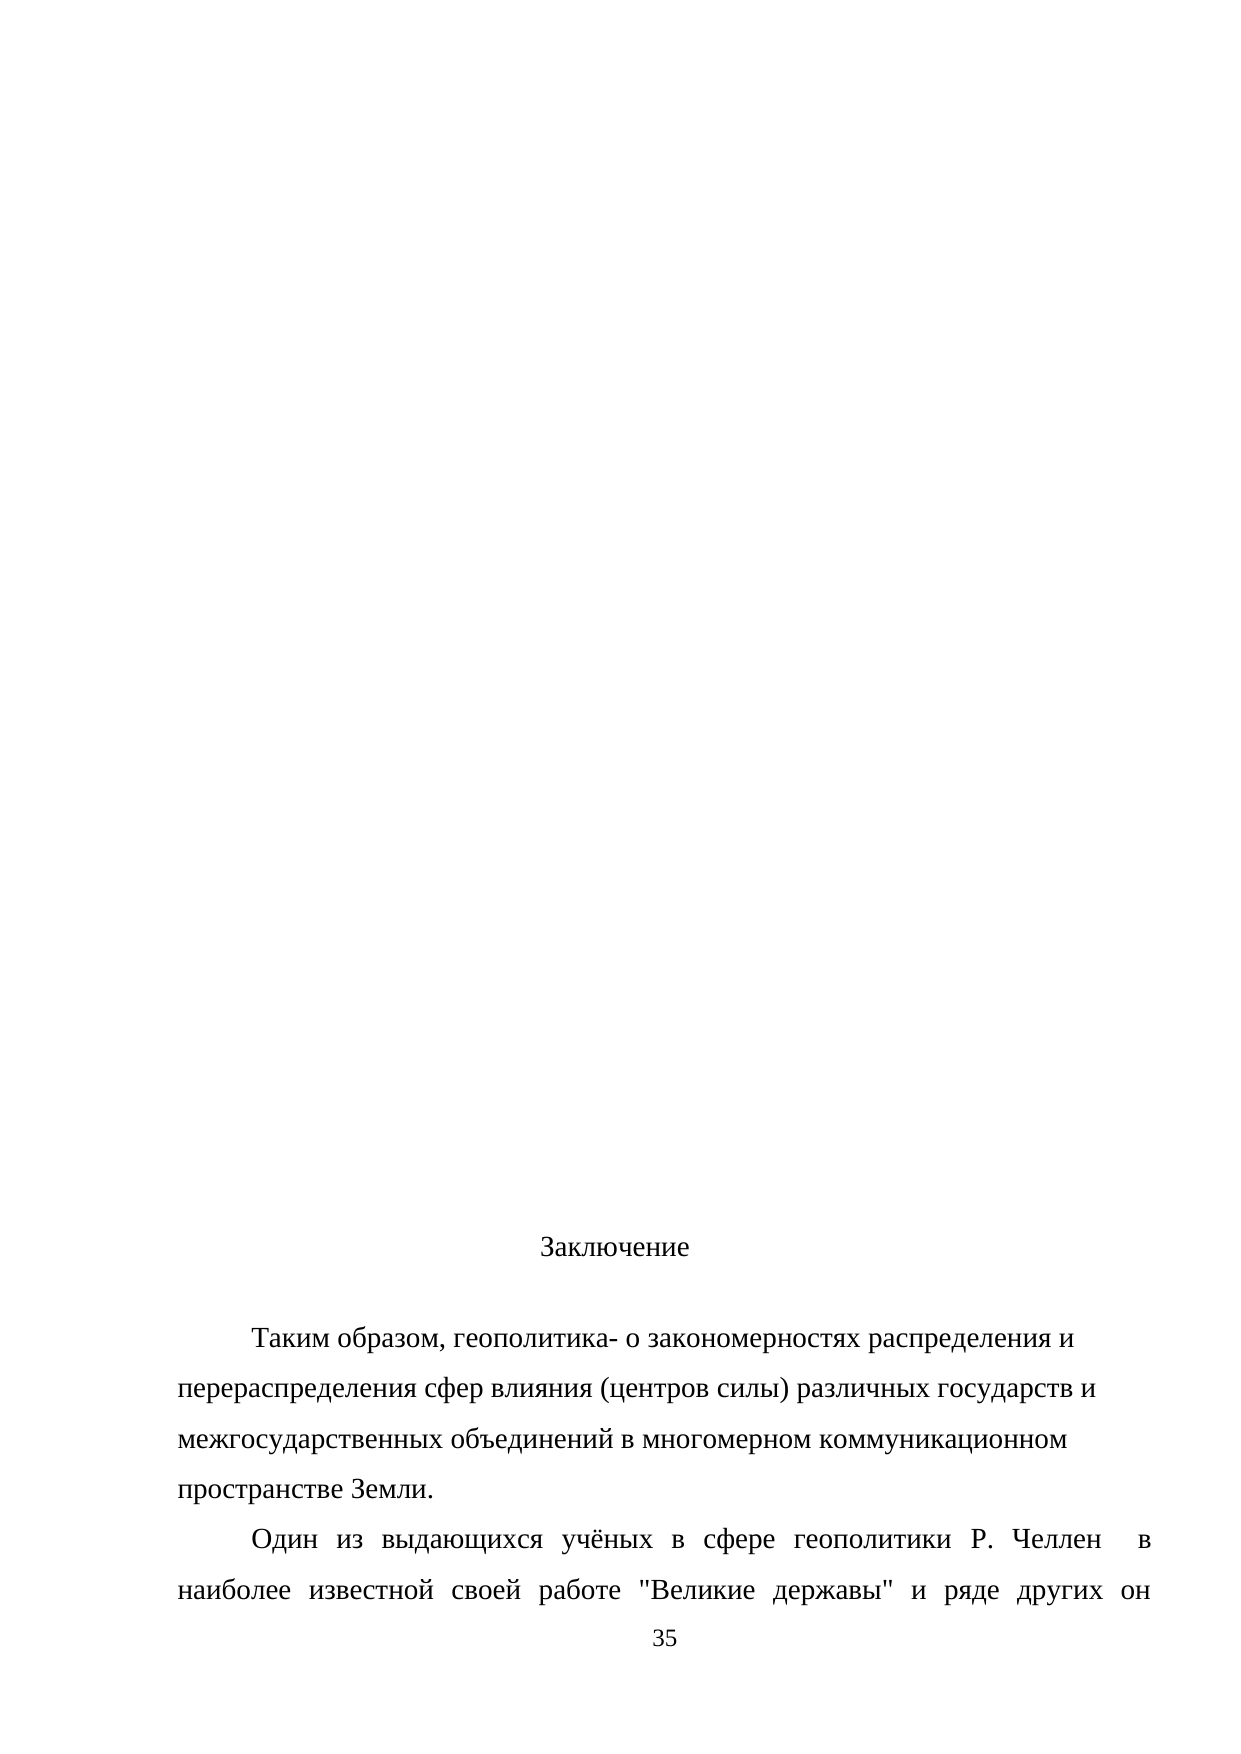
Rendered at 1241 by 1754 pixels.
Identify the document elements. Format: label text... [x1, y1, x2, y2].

text Заключение [177, 1229, 1152, 1263]
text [177, 1521, 1152, 1605]
text Таким образом, геополитика- о закономерностях распределения и перераспределения сфер влияния (центров силы) различных государств и межгосударственных объединений в многомерном коммуникационном пространстве Земли. [177, 1320, 1152, 1505]
